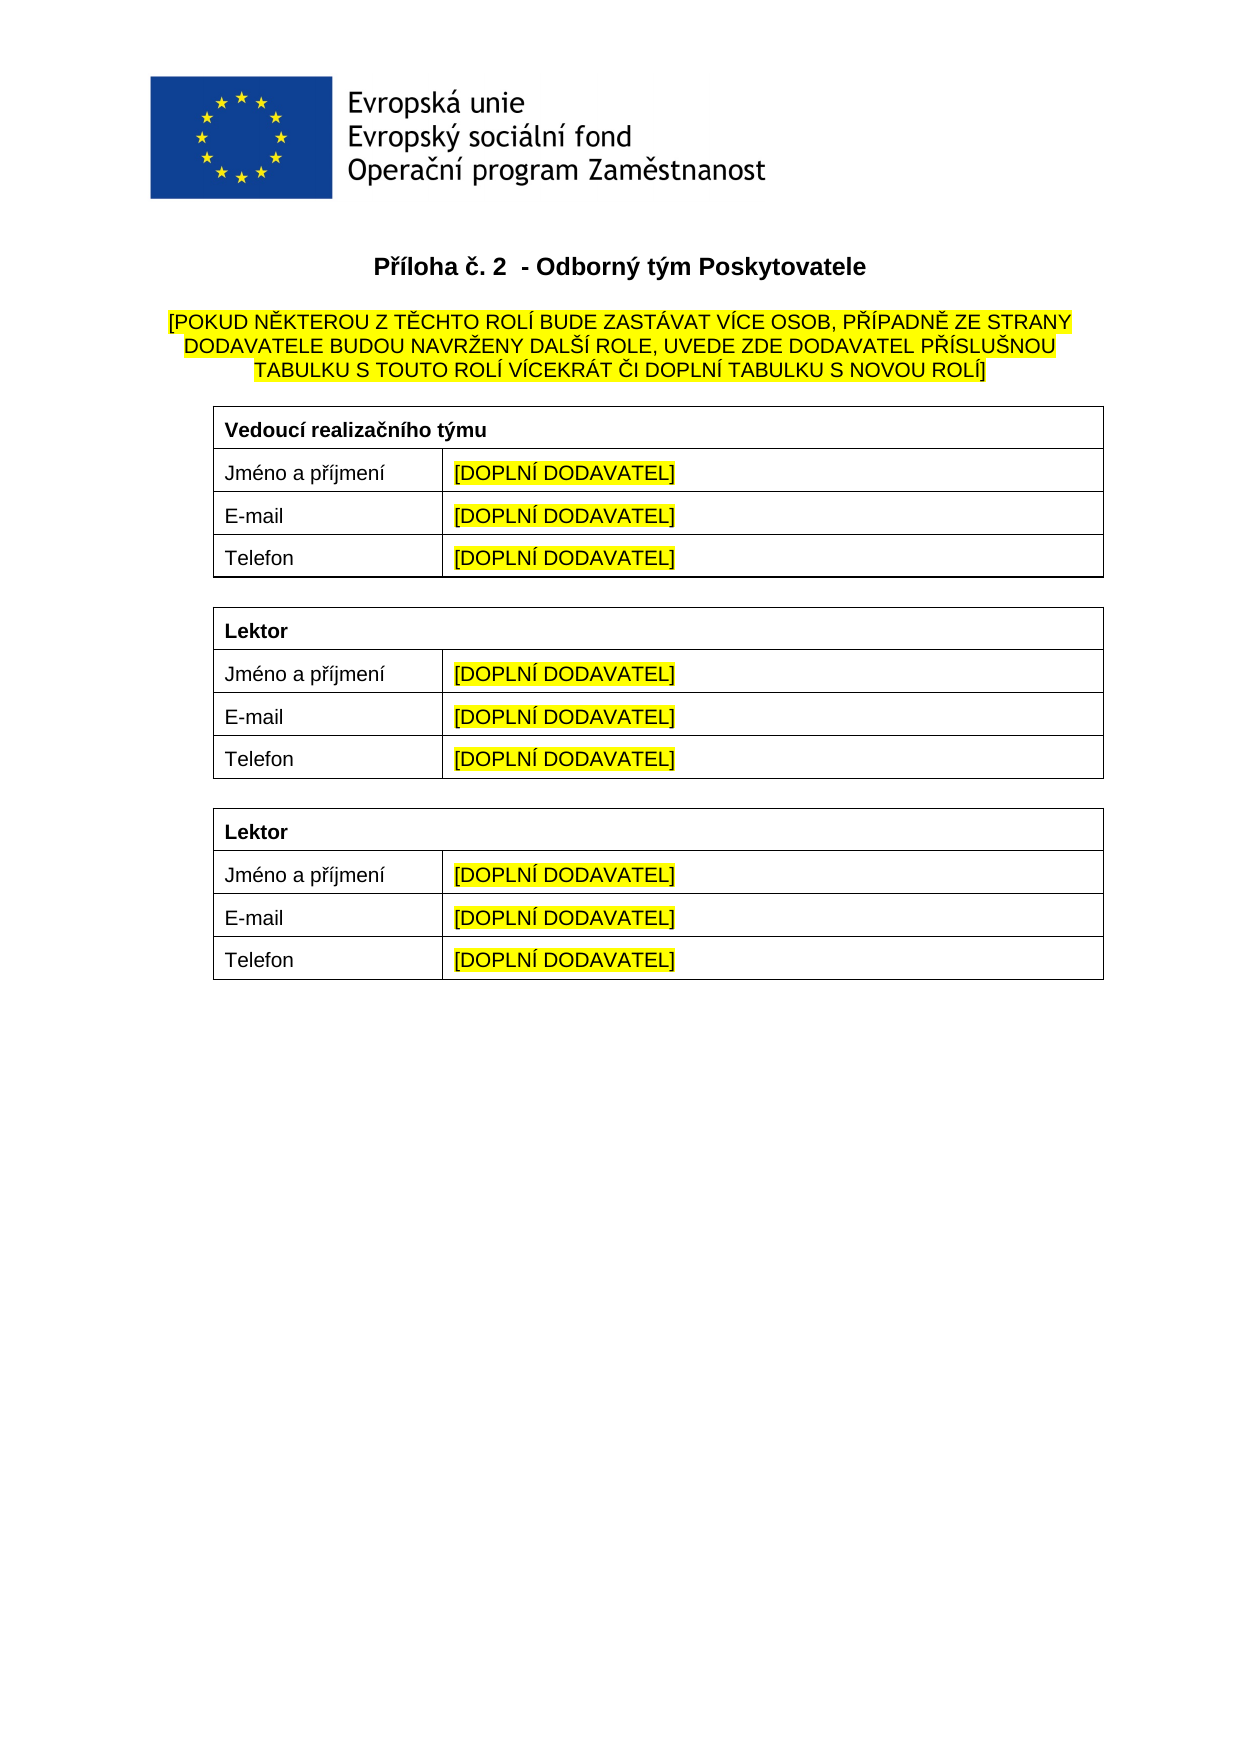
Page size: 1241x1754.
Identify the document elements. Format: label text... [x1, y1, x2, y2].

table_cell [DOPLNÍ DODAVATEL] [443, 693, 1103, 735]
table_cell Jméno a příjmení [214, 851, 442, 893]
table_header Lektor [214, 608, 1103, 649]
table_cell [DOPLNÍ DODAVATEL] [443, 449, 1103, 491]
table_cell [DOPLNÍ DODAVATEL] [443, 937, 1103, 978]
table_cell [DOPLNÍ DODAVATEL] [443, 851, 1103, 893]
table_header Lektor [214, 809, 1103, 850]
table_cell Jméno a příjmení [214, 650, 442, 692]
table_cell Telefon [214, 937, 442, 978]
table_cell [DOPLNÍ DODAVATEL] [443, 736, 1103, 777]
table_cell [DOPLNÍ DODAVATEL] [443, 535, 1103, 576]
table_cell [DOPLNÍ DODAVATEL] [443, 650, 1103, 692]
text Příloha č. 2 - Odborný tým Poskytovatele [148, 251, 1093, 281]
table_cell Telefon [214, 736, 442, 777]
picture [147, 73, 766, 202]
table_cell Telefon [214, 535, 442, 576]
table_cell [DOPLNÍ DODAVATEL] [443, 492, 1103, 534]
table_cell E-mail [214, 693, 442, 735]
table_cell [DOPLNÍ DODAVATEL] [443, 894, 1103, 936]
table_header Vedoucí realizačního týmu [214, 407, 1103, 448]
table_cell Jméno a příjmení [214, 449, 442, 491]
table_cell E-mail [214, 894, 442, 936]
table_cell E-mail [214, 492, 442, 534]
